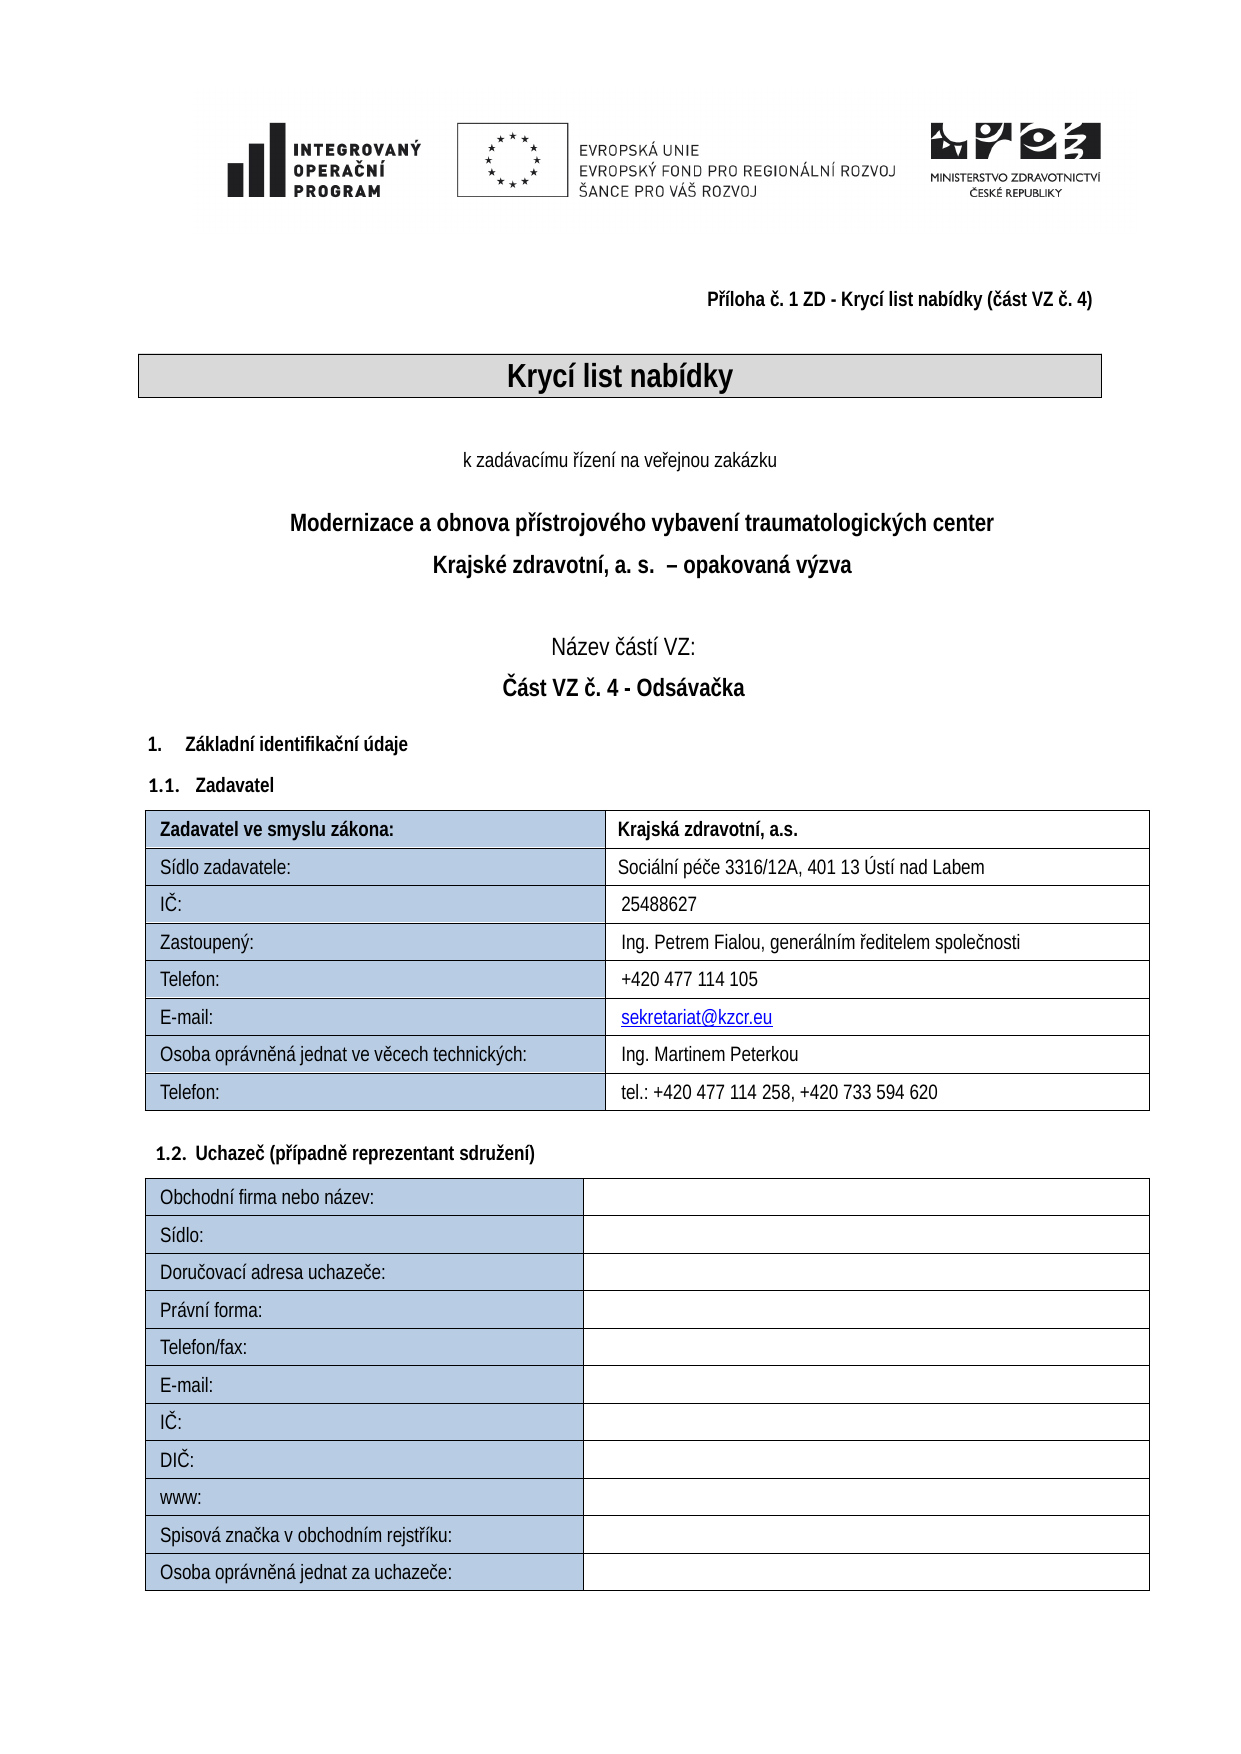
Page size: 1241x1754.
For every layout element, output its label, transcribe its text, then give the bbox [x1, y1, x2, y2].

text Část VZ č. 4 - Odsávačka [155, 673, 1093, 702]
table_cell [584, 1216, 1149, 1253]
table_cell Telefon: [146, 1074, 605, 1110]
table_cell [584, 1329, 1149, 1365]
table_cell Sídlo: [146, 1216, 583, 1253]
table_header Krajská zdravotní, a.s. [606, 811, 1149, 847]
table_header [584, 1179, 1149, 1215]
table_cell tel.: +420 477 114 258, +420 733 594 620 [606, 1074, 1149, 1110]
table_cell [584, 1366, 1149, 1403]
text Modernizace a obnova přístrojového vybavení traumatologických center [185, 508, 1093, 537]
text Krycí list nabídky [139, 355, 1101, 397]
table_cell [584, 1404, 1149, 1440]
table_cell Právní forma: [146, 1291, 583, 1328]
text Název částí VZ: [154, 632, 1093, 661]
table_cell [584, 1254, 1149, 1290]
table_cell DIČ: [146, 1441, 583, 1478]
table_cell 25488627 [606, 886, 1149, 922]
text Krajské zdravotní, a. s. – opakovaná výzva [185, 549, 1093, 578]
picture [192, 86, 1137, 234]
text 1. Základní identifikační údaje [148, 727, 1093, 756]
table_cell [584, 1479, 1149, 1515]
text Příloha č. 1 ZD - Krycí list nabídky (část VZ č. 4) [148, 287, 1093, 311]
table_cell Ing. Martinem Peterkou [606, 1036, 1149, 1072]
table_cell Sídlo zadavatele: [146, 849, 605, 885]
table_cell E-mail: [146, 999, 605, 1035]
table_cell IČ: [146, 886, 605, 922]
table_cell Doručovací adresa uchazeče: [146, 1254, 583, 1290]
list Uchazeč (případně reprezentant sdružení) [155, 1136, 1093, 1165]
table_cell Sociální péče 3316/12A, 401 13 Ústí nad Labem [606, 849, 1149, 885]
table_header Obchodní firma nebo název: [146, 1179, 583, 1215]
table_cell Osoba oprávněná jednat za uchazeče: [146, 1554, 583, 1590]
text k zadávacímu řízení na veřejnou zakázku [148, 447, 1093, 471]
table_cell [584, 1441, 1149, 1478]
table_cell +420 477 114 105 [606, 961, 1149, 997]
table_cell sekretariat@kzcr.eu [606, 999, 1149, 1035]
table_cell Zastoupený: [146, 924, 605, 960]
list Zadavatel [148, 768, 1093, 797]
table_cell IČ: [146, 1404, 583, 1440]
table_cell [584, 1554, 1149, 1590]
table_cell Ing. Petrem Fialou, generálním ředitelem společnosti [606, 924, 1149, 960]
table_cell Telefon/fax: [146, 1329, 583, 1365]
table_cell www: [146, 1479, 583, 1515]
table_cell [584, 1291, 1149, 1328]
table_cell Spisová značka v obchodním rejstříku: [146, 1516, 583, 1553]
table_cell E-mail: [146, 1366, 583, 1403]
table_cell [584, 1516, 1149, 1553]
table_header Zadavatel ve smyslu zákona: [146, 811, 605, 847]
table_cell Telefon: [146, 961, 605, 997]
table_cell Osoba oprávněná jednat ve věcech technických: [146, 1036, 605, 1072]
